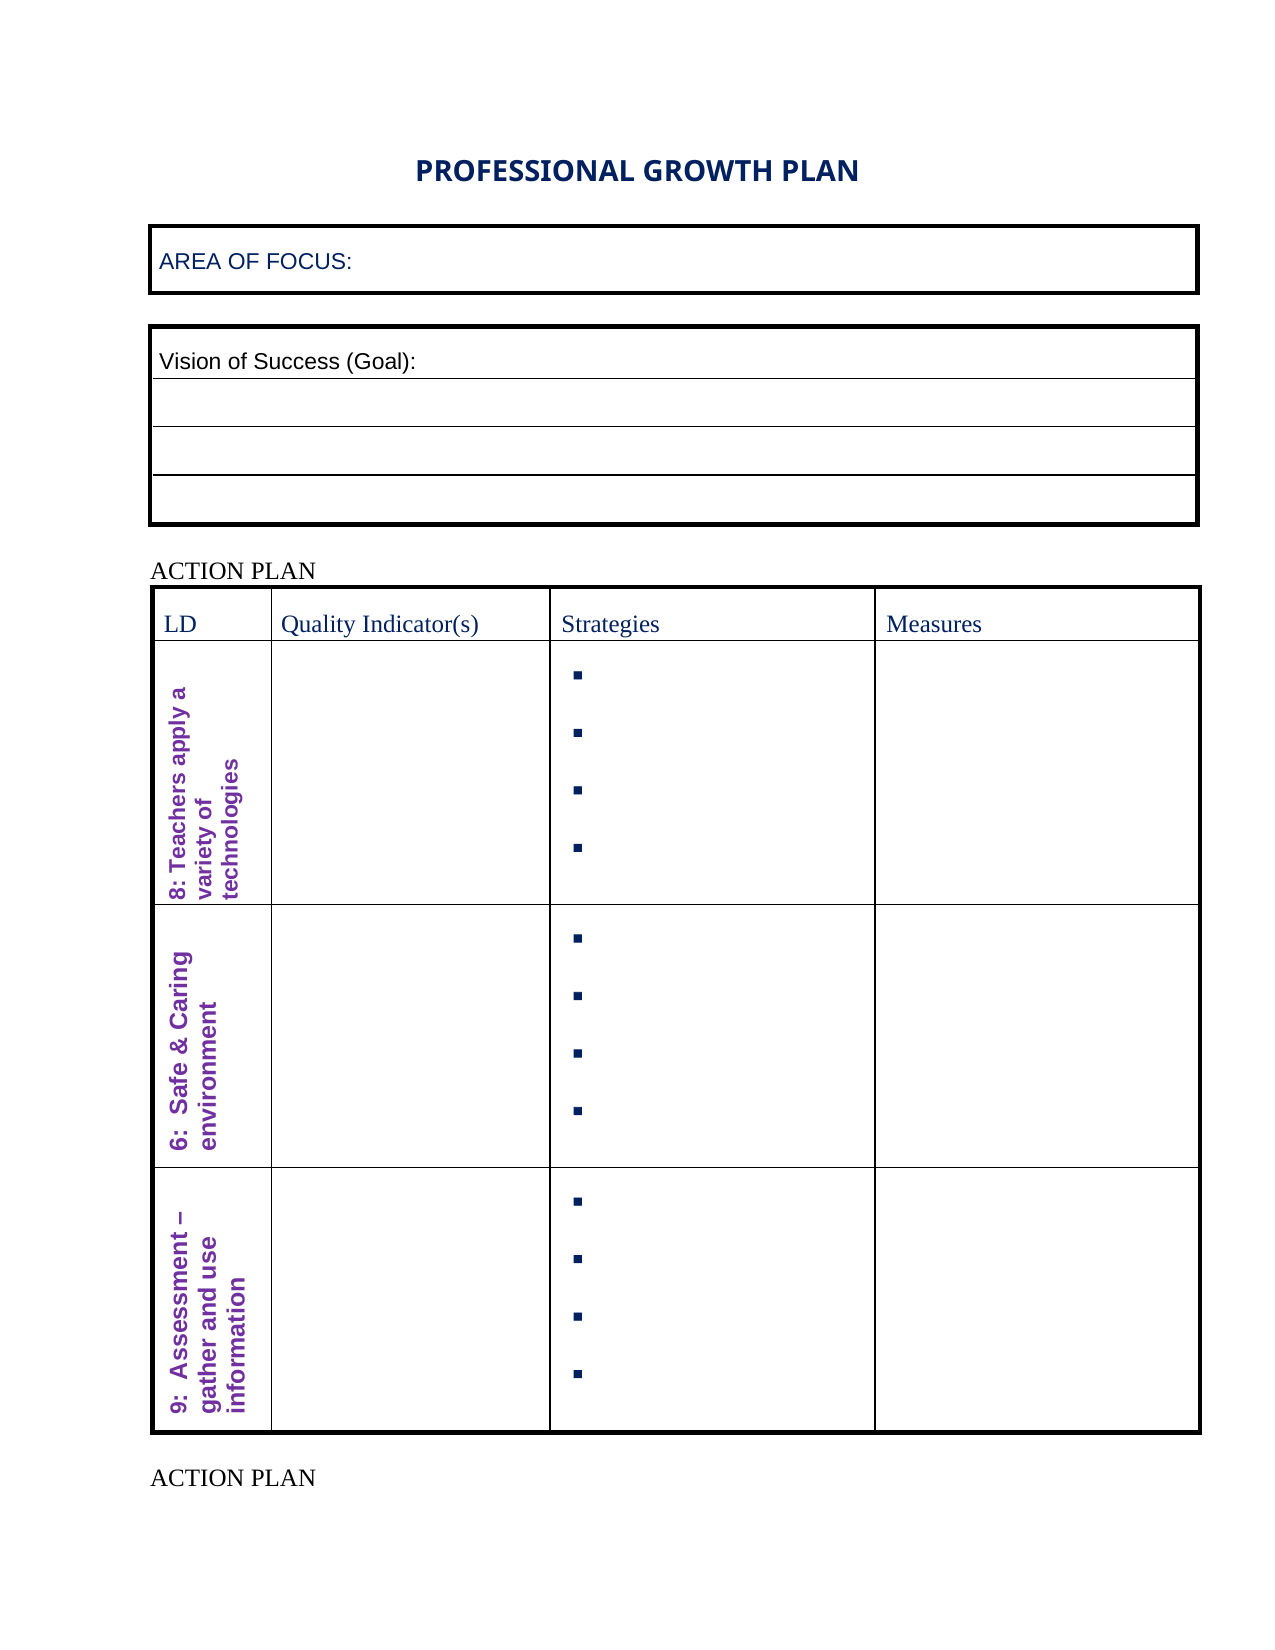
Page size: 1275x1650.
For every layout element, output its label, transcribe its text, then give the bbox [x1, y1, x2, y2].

table_cell [152, 475, 1195, 522]
table_cell [272, 641, 549, 903]
table_header AREA OF FOCUS: [152, 228, 1195, 291]
table_cell [272, 905, 549, 1167]
table_cell [272, 1168, 549, 1430]
table_header Quality Indicator(s) [272, 589, 549, 640]
table_cell [876, 641, 1198, 903]
table_cell [152, 379, 1195, 426]
table_cell [551, 1168, 874, 1430]
table_cell [876, 905, 1198, 1167]
table_cell 8: Teachers apply a variety of technologies [155, 641, 271, 903]
text ACTION PLAN [150, 556, 1125, 584]
table_cell [876, 1168, 1198, 1430]
table_cell [551, 905, 874, 1167]
table_header Vision of Success (Goal): [152, 329, 1195, 377]
table_cell [551, 641, 874, 903]
table_cell [152, 427, 1195, 474]
table_header LD [155, 589, 271, 640]
table_header Strategies [551, 589, 874, 640]
table_cell 9: Assessment – gather and use information [155, 1168, 271, 1430]
table_cell 6: Safe & Caring environment [155, 905, 271, 1167]
text PROFESSIONAL GROWTH PLAN [150, 150, 1125, 190]
text ACTION PLAN [150, 1463, 1125, 1492]
table_header Measures [876, 589, 1198, 640]
